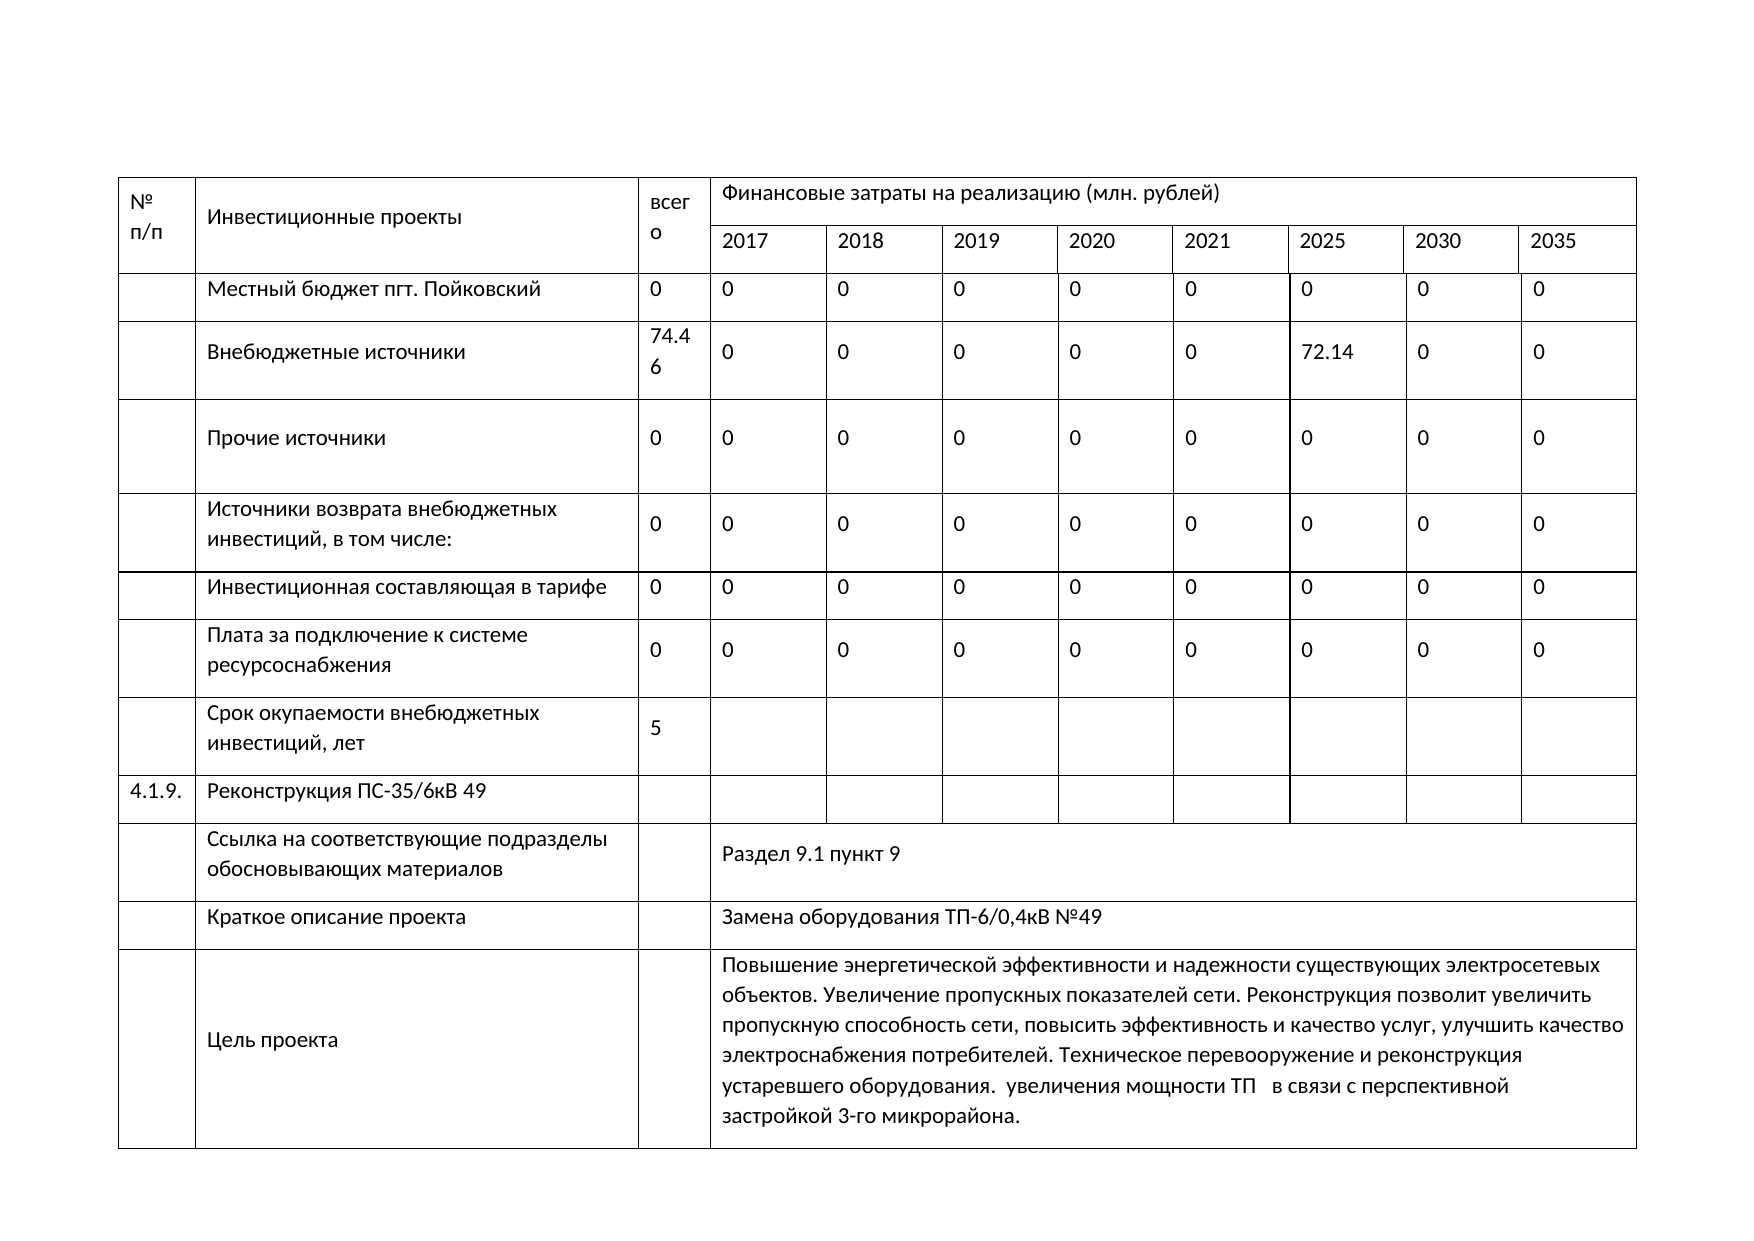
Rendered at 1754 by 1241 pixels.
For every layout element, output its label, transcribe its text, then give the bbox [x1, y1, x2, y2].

table_cell [119, 950, 195, 1148]
table_cell Раздел 9.1 пункт 9 [711, 824, 1636, 901]
table_cell Цель проекта [196, 950, 638, 1148]
table_cell 0 [827, 322, 942, 399]
table_cell 0 [1522, 573, 1636, 619]
table_cell Срок окупаемости внебюджетных инвестиций, лет [196, 698, 638, 775]
table_cell 2017 [711, 226, 826, 273]
table_cell 2019 [943, 226, 1057, 273]
table_cell 0 [711, 322, 826, 399]
table_cell 0 [943, 400, 1058, 493]
table_cell 0 [1522, 494, 1636, 571]
table_cell [119, 698, 195, 775]
table_cell 0 [711, 620, 826, 697]
table_cell Повышение энергетической эффективности и надежности существующих электросетевых объектов. Увеличение пропускных показателей сети. Реконструкция позволит увеличить пропускную способность сети, повысить эффективность и качество услуг, улучшить качество электроснабжения потребителей. Техническое перевооружение и реконструкция устаревшего оборудования. увеличения мощности ТП в связи с перспективной застройкой 3-го микрорайона. [711, 950, 1636, 1148]
table_cell [119, 274, 195, 321]
table_cell Источники возврата внебюджетных инвестиций, в том числе: [196, 494, 638, 571]
table_cell 0 [1407, 494, 1521, 571]
table_cell [1059, 698, 1173, 775]
table_cell 0 [1522, 400, 1636, 493]
table_cell 0 [1174, 620, 1289, 697]
table_cell 0 [1059, 274, 1173, 321]
table_cell 2025 [1289, 226, 1403, 273]
table_cell Реконструкция ПС-35/6кВ 49 [196, 776, 638, 823]
table_cell 0 [1291, 494, 1406, 571]
table_cell Ссылка на соответствующие подразделы обосновывающих материалов [196, 824, 638, 901]
table_cell [1407, 698, 1521, 775]
table_cell 2021 [1173, 226, 1288, 273]
table_cell 0 [1059, 322, 1173, 399]
table_cell 0 [1059, 620, 1173, 697]
table_cell 0 [1174, 274, 1289, 321]
table_cell 0 [943, 494, 1058, 571]
table_cell 0 [1522, 620, 1636, 697]
table_cell 0 [1522, 274, 1636, 321]
table_cell [1174, 776, 1289, 823]
table_cell 72.14 [1291, 322, 1406, 399]
table_cell 0 [1174, 494, 1289, 571]
table_cell 4.1.9. [119, 776, 195, 823]
table_cell Внебюджетные источники [196, 322, 638, 399]
table_cell 0 [711, 494, 826, 571]
table_cell Местный бюджет пгт. Пойковский [196, 274, 638, 321]
table_cell [119, 494, 195, 571]
table_header № п/п [119, 178, 195, 273]
table_cell 0 [1407, 400, 1521, 493]
table_cell [1291, 698, 1406, 775]
table_cell 0 [1407, 573, 1521, 619]
table_cell [1291, 776, 1406, 823]
table_cell 0 [639, 494, 710, 571]
table_cell [639, 902, 710, 949]
table_cell 0 [711, 274, 826, 321]
table_cell 0 [943, 322, 1058, 399]
table_cell 0 [827, 274, 942, 321]
table_cell 0 [1059, 573, 1173, 619]
table_cell 0 [1174, 400, 1289, 493]
table_cell 0 [1059, 494, 1173, 571]
table_cell [943, 698, 1058, 775]
table_cell 0 [827, 494, 942, 571]
table_cell 0 [1407, 274, 1521, 321]
table_cell [119, 322, 195, 399]
table_cell 0 [1059, 400, 1173, 493]
table_cell 74.46 [639, 322, 710, 399]
table_header Финансовые затраты на реализацию (млн. рублей) [711, 178, 1636, 225]
table_cell [119, 573, 195, 619]
table_cell 0 [943, 573, 1058, 619]
table_cell 0 [1291, 573, 1406, 619]
table_cell 0 [1174, 322, 1289, 399]
table_cell [639, 950, 710, 1148]
table_cell 0 [711, 400, 826, 493]
table_cell 0 [1407, 322, 1521, 399]
table_cell 0 [1291, 400, 1406, 493]
table_cell [1174, 698, 1289, 775]
table_cell 0 [1174, 573, 1289, 619]
table_cell 0 [1522, 322, 1636, 399]
table_cell Краткое описание проекта [196, 902, 638, 949]
table_cell 0 [1407, 620, 1521, 697]
table_cell 0 [639, 274, 710, 321]
table_cell [639, 776, 710, 823]
table_cell 0 [639, 620, 710, 697]
table_header Инвестиционные проекты [196, 178, 638, 273]
table_header всего [639, 178, 710, 273]
table_cell 0 [711, 573, 826, 619]
table_cell 0 [943, 620, 1058, 697]
table_cell [639, 824, 710, 901]
table_cell [119, 902, 195, 949]
table_cell [119, 400, 195, 493]
table_cell 0 [639, 400, 710, 493]
table_cell 0 [1291, 274, 1406, 321]
table_cell 2030 [1404, 226, 1518, 273]
table_cell 2035 [1519, 226, 1636, 273]
table_cell 2020 [1058, 226, 1172, 273]
table_cell Инвестиционная составляющая в тарифе [196, 573, 638, 619]
table_cell 0 [1291, 620, 1406, 697]
table_cell [1059, 776, 1173, 823]
table_cell 5 [639, 698, 710, 775]
table_cell 2018 [827, 226, 942, 273]
table_cell 0 [827, 400, 942, 493]
table_cell [119, 620, 195, 697]
table_cell [1522, 698, 1636, 775]
table_cell [119, 824, 195, 901]
table_cell Замена оборудования ТП-6/0,4кВ №49 [711, 902, 1636, 949]
table_cell Прочие источники [196, 400, 638, 493]
table_cell [711, 776, 826, 823]
table_cell 0 [827, 620, 942, 697]
table_cell [943, 776, 1058, 823]
table_cell 0 [827, 573, 942, 619]
table_cell [711, 698, 826, 775]
table_cell [827, 776, 942, 823]
table_cell 0 [639, 573, 710, 619]
table_cell [1407, 776, 1521, 823]
table_cell 0 [943, 274, 1058, 321]
table_cell Плата за подключение к системе ресурсоснабжения [196, 620, 638, 697]
table_cell [827, 698, 942, 775]
table_cell [1522, 776, 1636, 823]
